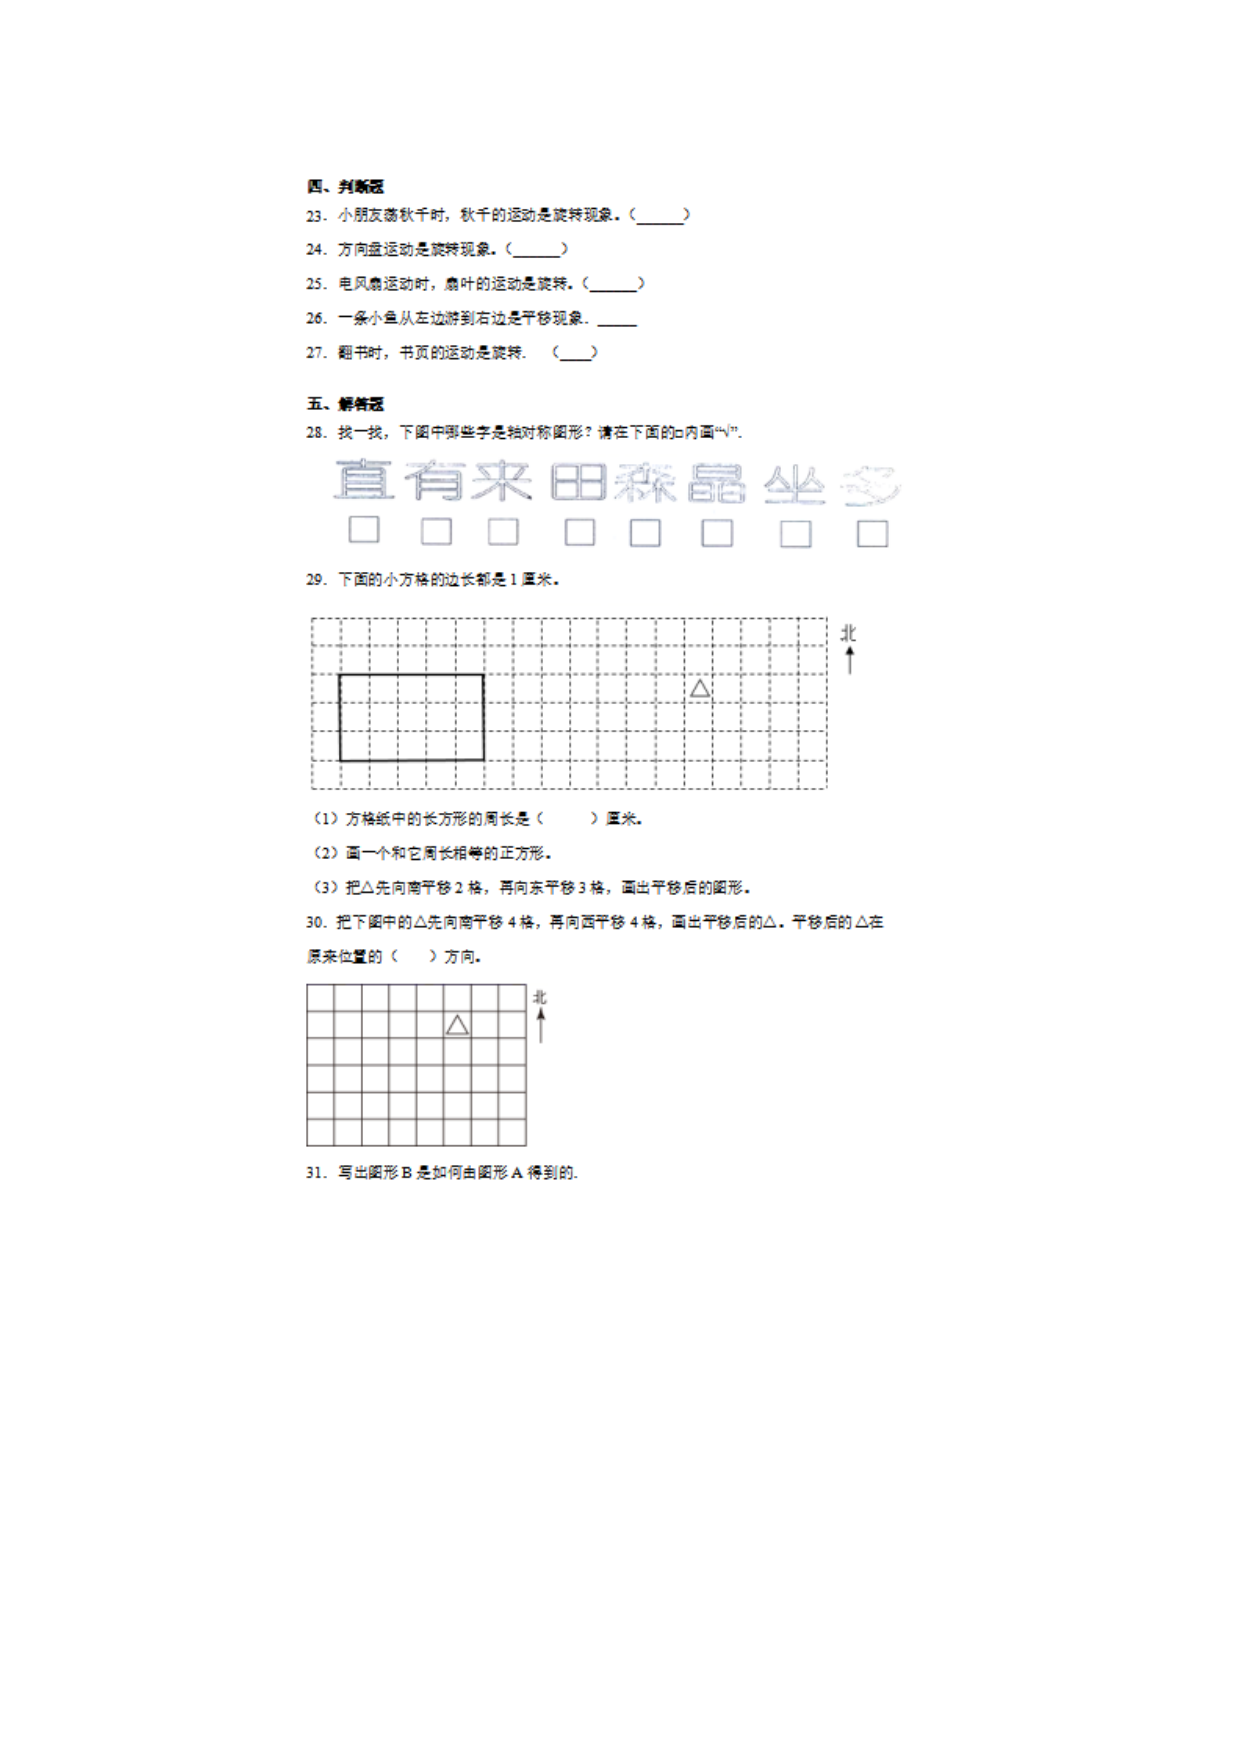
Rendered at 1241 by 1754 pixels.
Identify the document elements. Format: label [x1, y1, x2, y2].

picture [280, 162, 960, 1222]
